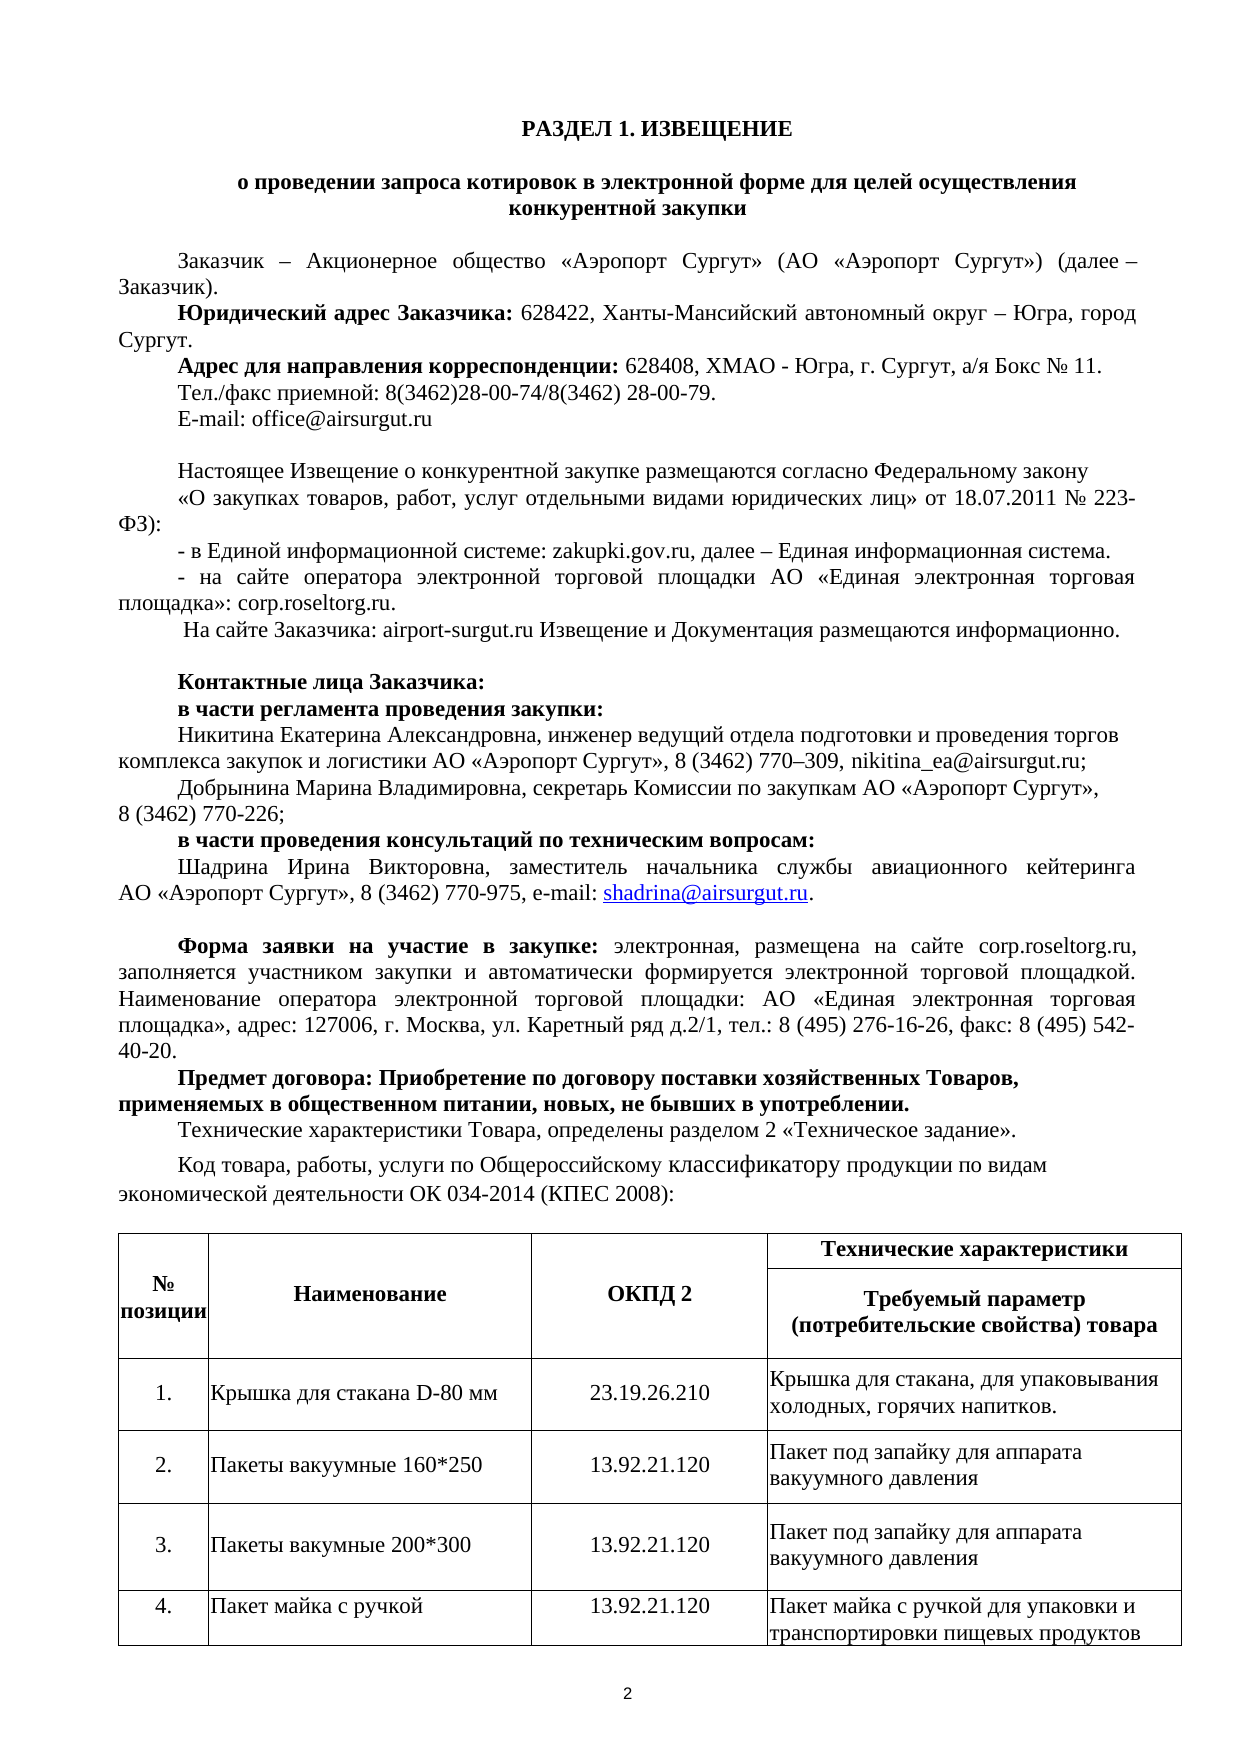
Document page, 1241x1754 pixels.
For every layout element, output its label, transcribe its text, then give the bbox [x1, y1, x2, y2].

text Адрес для направления корреспонденции: 628408, ХМАО - Югра, г. Сургут, а/я Бокс № 11. [118, 352, 1137, 378]
text Юридический адрес Заказчика: 628422, Ханты-Мансийский автономный округ – Югра, город Сургут. [118, 299, 1137, 352]
text Е-mail: office@airsurgut.ru [118, 405, 1137, 431]
text Форма заявки на участие в закупке: электронная, размещена на сайте corp.roseltorg.ru, заполняется участником закупки и автоматически формируется электронной торговой площадкой. Наименование оператора электронной торговой площадки: АО «Единая электронная торговая площадка», адрес: 127006, г. Москва, ул. Каретный ряд д.2/1, тел.: 8 (495) 276-16-26, факс: 8 (495) 542-40-20. [118, 932, 1137, 1064]
table_cell 4. [119, 1591, 208, 1645]
text - на сайте оператора электронной торговой площадки АО «Единая электронная торговая площадка»: corp.roseltorg.ru. [118, 563, 1137, 616]
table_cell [768, 1591, 1181, 1645]
table_cell 2. [119, 1431, 208, 1502]
text «О закупках товаров, работ, услуг отдельными видами юридических лиц» от 18.07.2011 № 223-ФЗ): [118, 484, 1137, 537]
text На сайте Заказчика: airport-surgut.ru Извещение и Документация размещаются информационно. [118, 616, 1137, 642]
text Технические характеристики Товара, определены разделом 2 «Техническое задание». [118, 1116, 1137, 1143]
text Шадрина Ирина Викторовна, заместитель начальника службы авиационного кейтеринга АО «Аэропорт Сургут», 8 (3462) 770-975, e-mail: shadrina@airsurgut.ru. [118, 853, 1137, 906]
table_cell Требуемый параметр (потребительские свойства) товара [768, 1269, 1181, 1358]
table_cell Крышка для стакана D-80 мм [209, 1359, 531, 1429]
text Никитина Екатерина Александровна, инженер ведущий отдела подготовки и проведения торгов комплекса закупок и логистики АО «Аэропорт Сургут», 8 (3462) 770–309, nikitina_ea@airsurgut.ru; [118, 721, 1137, 774]
text в части проведения консультаций по техническим вопросам: [118, 827, 1137, 853]
table_cell 23.19.26.210 [532, 1359, 767, 1429]
text о проведении запроса котировок в электронной форме для целей осуществления конкурентной закупки [118, 168, 1137, 220]
table_cell Крышка для стакана, для упаковывания холодных, горячих напитков. [768, 1359, 1181, 1429]
table_cell 3. [119, 1504, 208, 1590]
table_header № позиции [119, 1234, 208, 1358]
text РАЗДЕЛ 1. ИЗВЕЩЕНИЕ [118, 115, 1137, 141]
table_cell Пакет под запайку для аппарата вакуумного давления [768, 1431, 1181, 1502]
table_cell Пакеты вакумные 200*300 [209, 1504, 531, 1590]
table_cell Пакеты вакуумные 160*250 [209, 1431, 531, 1502]
table_cell 1. [119, 1359, 208, 1429]
text - в Единой информационной системе: zakupki.gov.ru, далее – Единая информационная система. [118, 537, 1137, 563]
table_header Наименование [209, 1234, 531, 1358]
table_cell Пакет под запайку для аппарата вакуумного давления [768, 1504, 1181, 1590]
text Заказчик – Акционерное общество «Аэропорт Сургут» (АО «Аэропорт Сургут») (далее – Заказчик). [118, 247, 1137, 299]
table_header ОКПД 2 [532, 1234, 767, 1358]
table_cell 13.92.21.120 [532, 1504, 767, 1590]
text Тел./факс приемной: 8(3462)28-00-74/8(3462) 28-00-79. [118, 378, 1137, 405]
text Код товара, работы, услуги по Общероссийскому классификатору продукции по видам экономической деятельности ОК 034-2014 (КПЕС 2008): [118, 1149, 1137, 1207]
text Настоящее Извещение о конкурентной закупке размещаются согласно Федеральному закону [118, 458, 1137, 484]
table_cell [209, 1591, 531, 1645]
table_header Технические характеристики [768, 1234, 1181, 1268]
text Добрынина Марина Владимировна, секретарь Комиссии по закупкам АО «Аэропорт Сургут», 8 (3462) 770-226; [118, 774, 1137, 827]
text Предмет договора: Приобретение по договору поставки хозяйственных Товаров, применяемых в общественном питании, новых, не бывших в употреблении. [118, 1064, 1137, 1116]
text в части регламента проведения закупки: [118, 695, 1137, 721]
text Контактные лица Заказчика: [118, 668, 1137, 695]
table_cell 13.92.21.120 [532, 1431, 767, 1502]
table_cell 13.92.21.120 [532, 1591, 767, 1645]
